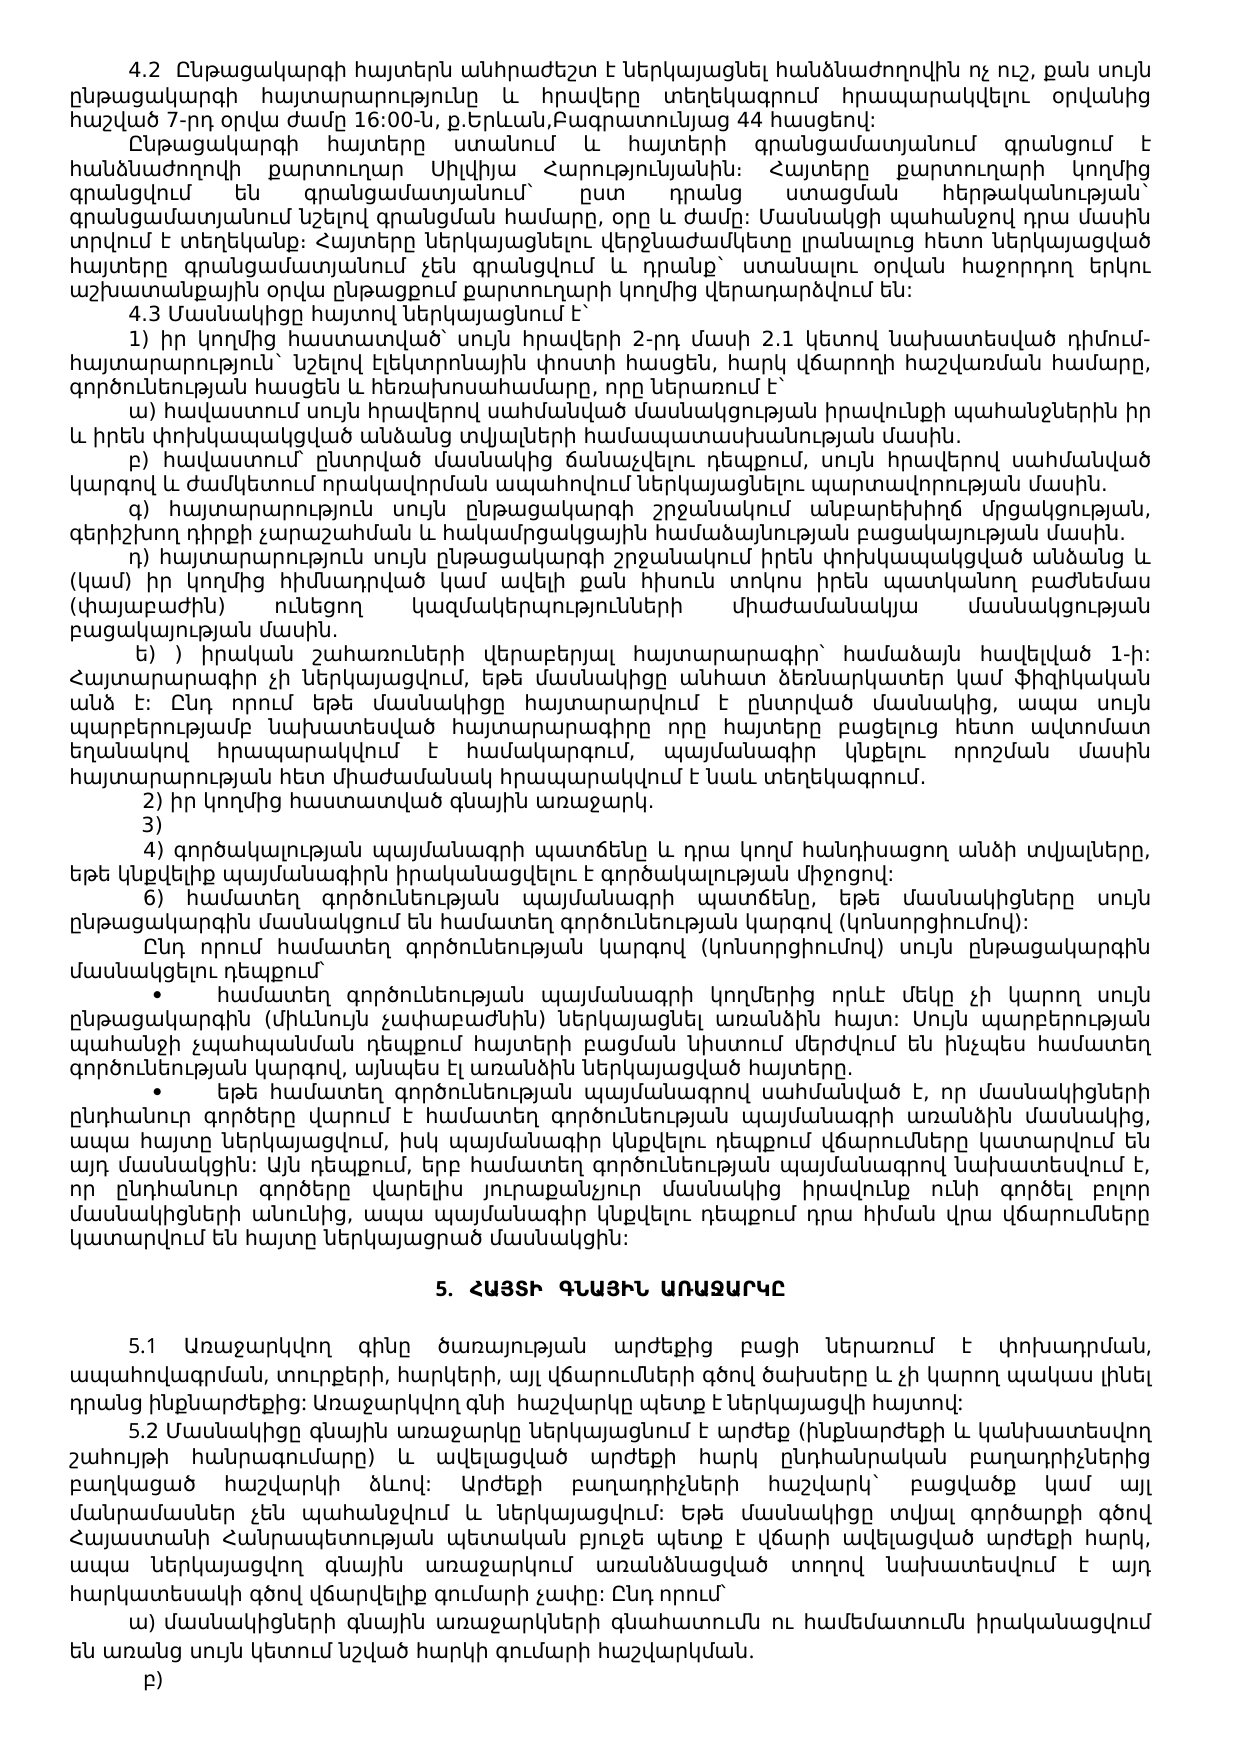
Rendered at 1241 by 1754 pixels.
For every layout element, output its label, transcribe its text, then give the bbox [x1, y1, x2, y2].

text 5. ՀԱՅՏԻ ԳՆԱՅԻՆ ԱՌԱՋԱՐԿԸ [69, 1274, 1152, 1303]
text Ընթացակարգի հայտերը ստանում և հայտերի գրանցամատյանում գրանցում է հանձնաժողովի քարտուղար Սիլվիյա Հարությունյանին։ Հայտերը քարտուղարի կողմից գրանցվում են գրանցամատյանում` ըստ դրանց ստացման հերթականության` գրանցամատյանում նշելով գրանցման համարը, օրը և ժամը: Մասնակցի պահանջով դրա մասին տրվում է տեղեկանք։ Հայտերը ներկայացնելու վերջնաժամկետը լրանալուց հետո ներկայացված հայտերը գրանցամատյանում չեն գրանցվում և դրանք` ստանալու օրվան հաջորդող երկու աշխատանքային օրվա ընթացքում քարտուղարի կողմից վերադարձվում են: [69, 132, 1152, 302]
text դ) հայտարարություն սույն ընթացակարգի շրջանակում իրեն փոխկապակցված անձանց և (կամ) իր կողմից հիմնադրված կամ ավելի քան հիսուն տոկոս իրեն պատկանող բաժնեմաս (փայաբաժին) ունեցող կազմակերպությունների միաժամանակյա մասնակցության բացակայության մասին. [69, 545, 1152, 642]
text ա) հավաստում սույն հրավերով սահմանված մասնակցության իրավունքի պահանջներին իր և իրեն փոխկապակցված անձանց տվյալների համապատասխանության մասին. [69, 399, 1152, 448]
text ե) ) իրական շահառուների վերաբերյալ հայտարարագիր՝ համաձայն հավելված 1-ի: Հայտարարագիր չի ներկայացվում, եթե մասնակիցը անհատ ձեռնարկատեր կամ ֆիզիկական անձ է: Ընդ որում եթե մասնակիցը հայտարարվում է ընտրված մասնակից, ապա սույն պարբերությամբ նախատեսված հայտարարագիրը որը հայտերը բացելուց հետո ավտոմատ եղանակով հրապարակվում է համակարգում, պայմանագիր կնքելու որոշման մասին հայտարարության հետ միաժամանակ հրապարակվում է նաև տեղեկագրում․ [69, 642, 1152, 789]
text 5.2 Մասնակիցը գնային առաջարկը ներկայացնում է արժեք (ինքնարժեքի և կանխատեսվող շահույթի հանրագումարը) և ավելացված արժեքի հարկ ընդհանրական բաղադրիչներից բաղկացած հաշվարկի ձևով: Արժեքի բաղադրիչների հաշվարկ` բացվածք կամ այլ մանրամասներ չեն պահանջվում և ներկայացվում: Եթե մասնակիցը տվյալ գործարքի գծով Հայաստանի Հանրապետության պետական բյուջե պետք է վճարի ավելացված արժեքի հարկ, ապա ներկայացվող գնային առաջարկում առանձնացված տողով նախատեսվում է այդ հարկատեսակի գծով վճարվելիք գումարի չափը: Ընդ որում՝ [69, 1417, 1152, 1607]
text 3) [69, 813, 1152, 838]
text 5.1 Առաջարկվող գինը ծառայության արժեքից բացի ներառում է փոխադրման, ապահովագրման, տուրքերի, հարկերի, այլ վճարումների գծով ծախսերը և չի կարող պակաս լինել դրանց ինքնարժեքից: Առաջարկվող գնի հաշվարկը պետք է ներկայացվի հայտով: [69, 1331, 1152, 1417]
list համատեղ գործունեության պայմանագրի կողմերից որևէ մեկը չի կարող սույն ընթացակարգին (միևնույն չափաբաժնին) ներկայացնել առանձին հայտ: Սույն պարբերության պահանջի չպահպանման դեպքում հայտերի բացման նիստում մերժվում են ինչպես համատեղ գործունեության կարգով, այնպես էլ առանձին ներկայացված հայտերը. [69, 983, 1152, 1080]
text 4) գործակալության պայմանագրի պատճենը և դրա կողմ հանդիսացող անձի տվյալները, եթե կնքվելիք պայմանագիրն իրականացվելու է գործակալության միջոցով: [69, 838, 1152, 886]
text բ) հավաստում՝ ընտրված մասնակից ճանաչվելու դեպքում, սույն հրավերով սահմանված կարգով և ժամկետում որակավորման ապահովում ներկայացնելու պարտավորության մասին. [69, 448, 1152, 497]
text գ) հայտարարություն սույն ընթացակարգի շրջանակում անբարեխիղճ մրցակցության, գերիշխող դիրքի չարաշահման և հակամրցակցային համաձայնության բացակայության մասին. [69, 497, 1152, 545]
text 6) համատեղ գործունեության պայմանագրի պատճենը, եթե մասնակիցները սույն ընթացակարգին մասնակցում են համատեղ գործունեության կարգով (կոնսորցիումով): [69, 886, 1152, 935]
text 4.2 Ընթացակարգի հայտերն անհրաժեշտ է ներկայացնել հանձնաժողովին ոչ ուշ, քան սույն ընթացակարգի հայտարարությունը և հրավերը տեղեկագրում հրապարակվելու օրվանից հաշված 7-րդ օրվա ժամը 16:00-ն, ք.Երևան,Բագրատունյաց 44 հասցեով: [69, 56, 1152, 132]
text 2) իր կողմից հաստատված գնային առաջարկ. [69, 789, 1152, 813]
list եթե համատեղ գործունեության պայմանագրով սահմանված է, որ մասնակիցների ընդհանուր գործերը վարում է համատեղ գործունեության պայմանագրի առանձին մասնակից, ապա հայտը ներկայացվում, իսկ պայմանագիր կնքվելու դեպքում վճարումները կատարվում են այդ մասնակցին: Այն դեպքում, երբ համատեղ գործունեության պայմանագրով նախատեսվում է, որ ընդհանուր գործերը վարելիս յուրաքանչյուր մասնակից իրավունք ունի գործել բոլոր մասնակիցների անունից, ապա պայմանագիր կնքվելու դեպքում դրա հիման վրա վճարումները կատարվում են հայտը ներկայացրած մասնակցին: [69, 1080, 1152, 1250]
text 1) իր կողմից հաստատված՝ սույն հրավերի 2-րդ մասի 2.1 կետով նախատեսված դիմում-հայտարարություն` նշելով էլեկտրոնային փոստի հասցեն, հարկ վճարողի հաշվառման համարը, գործունեության հասցեն և հեռախոսահամարը, որը ներառում է` [69, 327, 1152, 399]
text 4.3 Մասնակիցը հայտով ներկայացնում է` [69, 302, 1152, 327]
text ա) մասնակիցների գնային առաջարկների գնահատումն ու համեմատումն իրականացվում են առանց սույն կետում նշված հարկի գումարի հաշվարկման. [69, 1607, 1152, 1664]
text Ընդ որում համատեղ գործունեության կարգով (կոնսորցիումով) սույն ընթացակարգին մասնակցելու դեպքում՝ [69, 935, 1152, 983]
text բ) [69, 1664, 1152, 1693]
